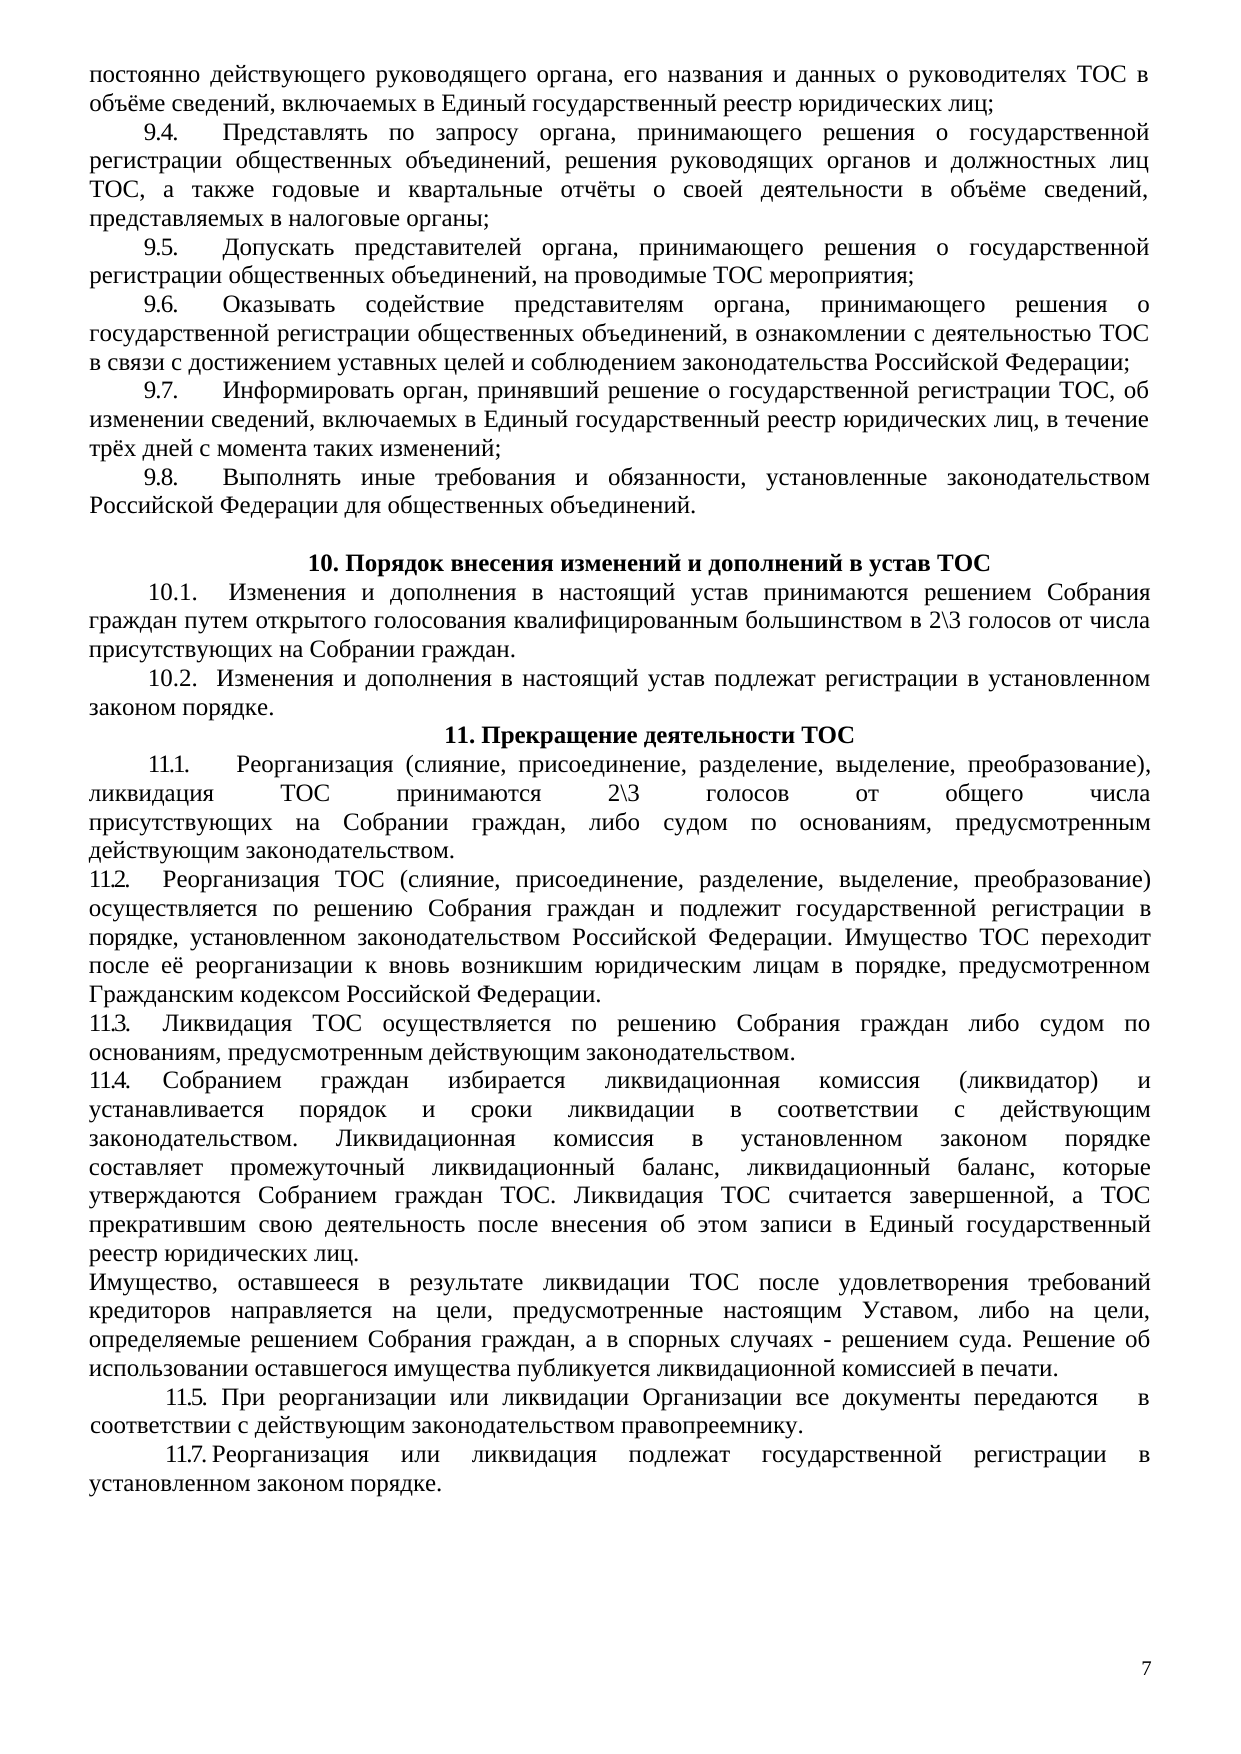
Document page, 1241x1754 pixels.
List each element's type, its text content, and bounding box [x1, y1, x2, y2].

list Представлять по запросу органа, принимающего решения о государственной регистрации общественных объединений, решения руководящих органов и должностных лиц ТОС, а также годовые и квартальные отчёты о своей деятельности в объёме сведений, представляемых в налоговые органы; [89, 117, 1150, 232]
text 11.1. Реорганизация (слияние, присоединение, разделение, выделение, преобразование), ликвидация ТОС принимаются 2\3 голосов от общего числа присутствующих на Собрании граждан, либо судом по основаниям, предусмотренным действующим законодательством. [89, 749, 1152, 864]
text 11.2. Реорганизация ТОС (слияние, присоединение, разделение, выделение, преобразование) осуществляется по решению Собрания граждан и подлежит государственной регистрации в порядке, установленном законодательством Российской Федерации. Имущество ТОС переходит после её реорганизации к вновь возникшим юридическим лицам в порядке, предусмотренном Гражданским кодексом Российской Федерации. [89, 864, 1152, 1008]
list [89, 59, 1151, 117]
text 10. Порядок внесения изменений и дополнений в устав ТОС [89, 548, 1152, 577]
text 11.4. Собранием граждан избирается ликвидационная комиссия (ликвидатор) и устанавливается порядок и сроки ликвидации в соответствии с действующим законодательством. Ликвидационная комиссия в установленном законом порядке составляет промежуточный ликвидационный баланс, ликвидационный баланс, которые утверждаются Собранием граждан ТОС. Ликвидация ТОС считается завершенной, а ТОС прекратившим свою деятельность после внесения об этом записи в Единый государственный реестр юридических лиц. [89, 1065, 1152, 1267]
list Допускать представителей органа, принимающего решения о государственной регистрации общественных объединений, на проводимые ТОС мероприятия; [89, 232, 1150, 289]
text 10.1. Изменения и дополнения в настоящий устав принимаются решением Собрания граждан путем открытого голосования квалифицированным большинством в 2\3 голосов от числа присутствующих на Собрании граждан. [89, 577, 1152, 663]
text Имущество, оставшееся в результате ликвидации ТОС после удовлетворения требований кредиторов направляется на цели, предусмотренные настоящим Уставом, либо на цели, определяемые решением Собрания граждан, а в спорных случаях - решением суда. Решение об использовании оставшегося имущества публикуется ликвидационной комиссией в печати. [89, 1267, 1152, 1382]
list При реорганизации или ликвидации Организации все документы передаются в соответствии с действующим законодательством правопреемнику. [90, 1382, 1151, 1439]
list Оказывать содействие представителям органа, принимающего решения о государственной регистрации общественных объединений, в ознакомлении с деятельностью ТОС в связи с достижением уставных целей и соблюдением законодательства Российской Федерации; [89, 289, 1151, 375]
text 11.3. Ликвидация ТОС осуществляется по решению Собрания граждан либо судом по основаниям, предусмотренным действующим законодательством. [89, 1008, 1152, 1065]
list Выполнять иные требования и обязанности, установленные законодательством Российской Федерации для общественных объединений. [89, 462, 1151, 519]
text 10.2. Изменения и дополнения в настоящий устав подлежат регистрации в установленном законом порядке. [89, 663, 1152, 720]
text 11. Прекращение деятельности ТОС [89, 720, 1152, 749]
list Информировать орган, принявший решение о государственной регистрации ТОС, об изменении сведений, включаемых в Единый государственный реестр юридических лиц, в течение трёх дней с момента таких изменений; [89, 375, 1150, 462]
text 11.7. Реорганизация или ликвидация подлежат государственной регистрации в установленном законом порядке. [89, 1439, 1151, 1497]
